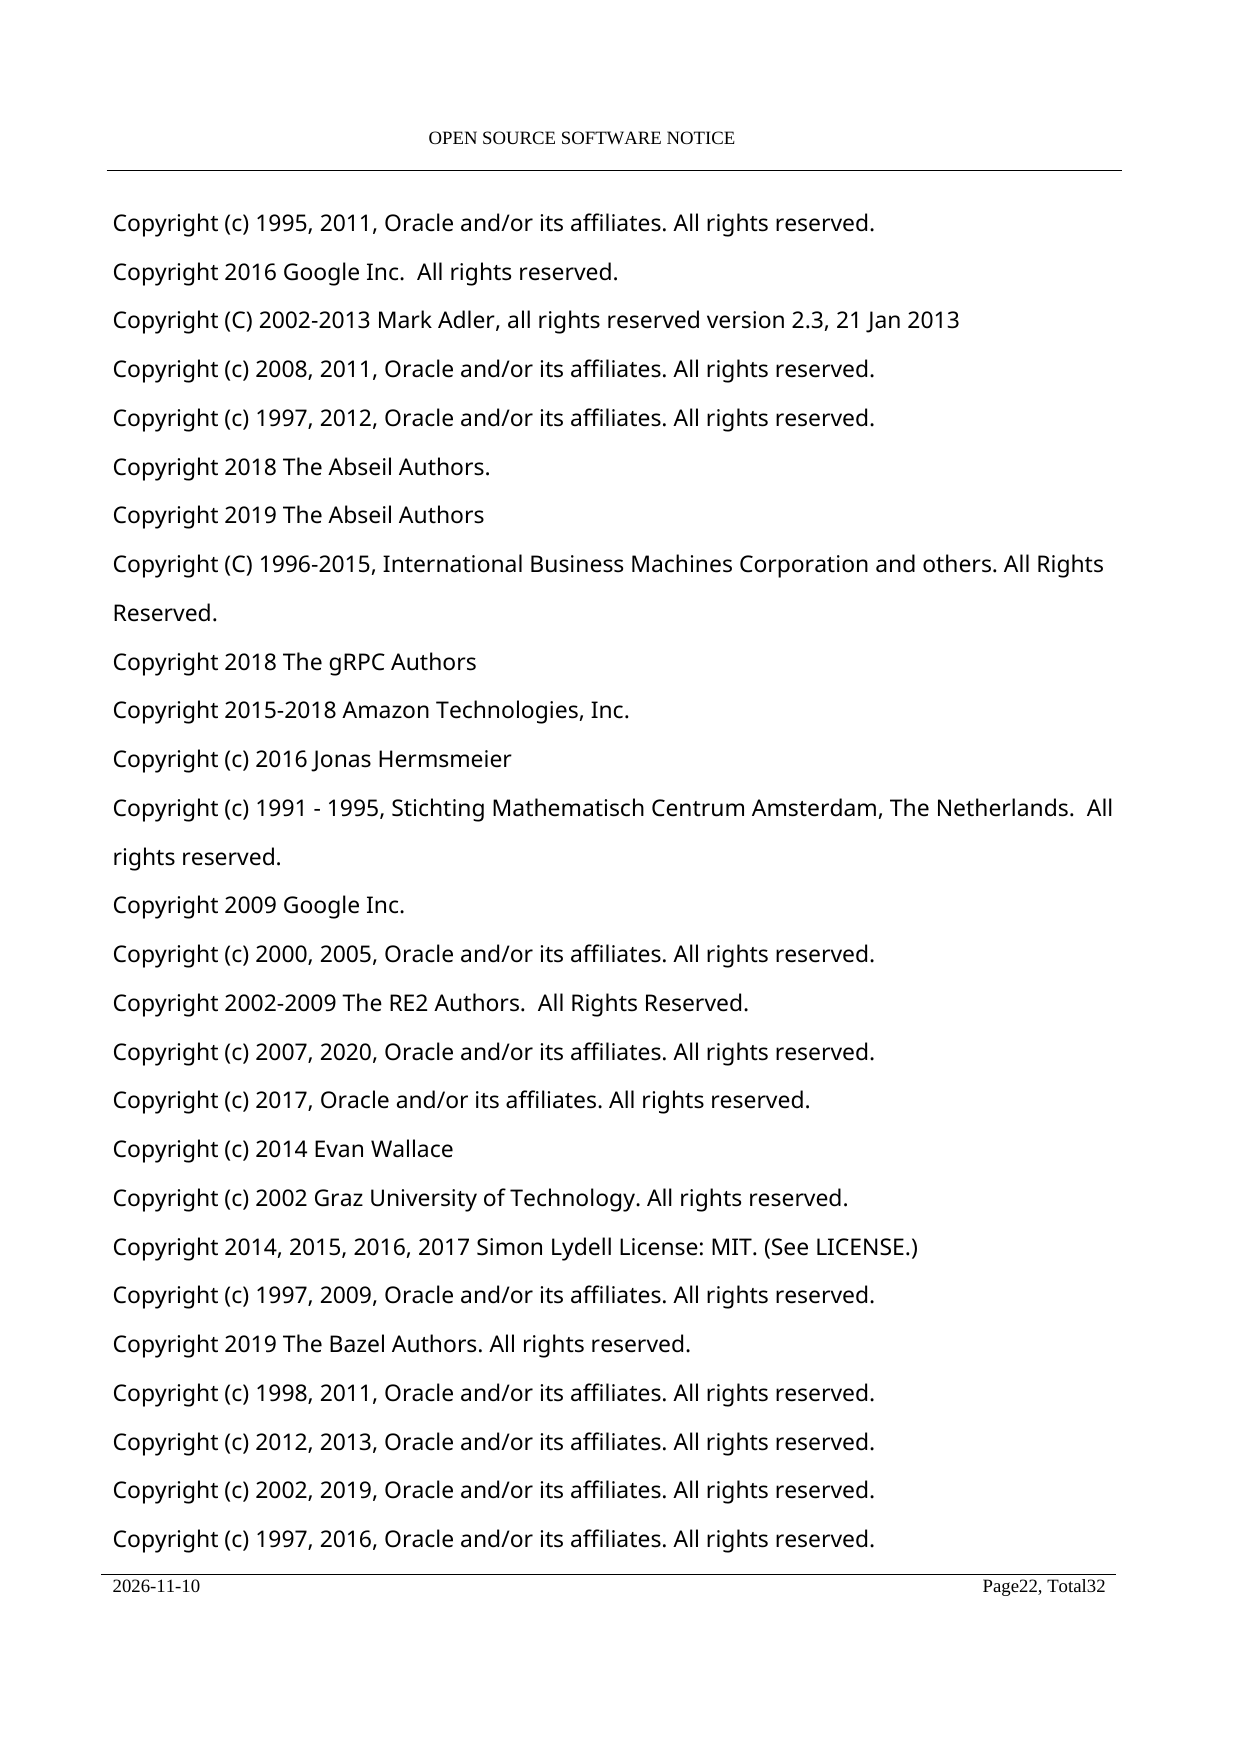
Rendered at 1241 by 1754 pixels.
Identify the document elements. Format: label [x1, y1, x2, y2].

text [112, 206, 1128, 1555]
